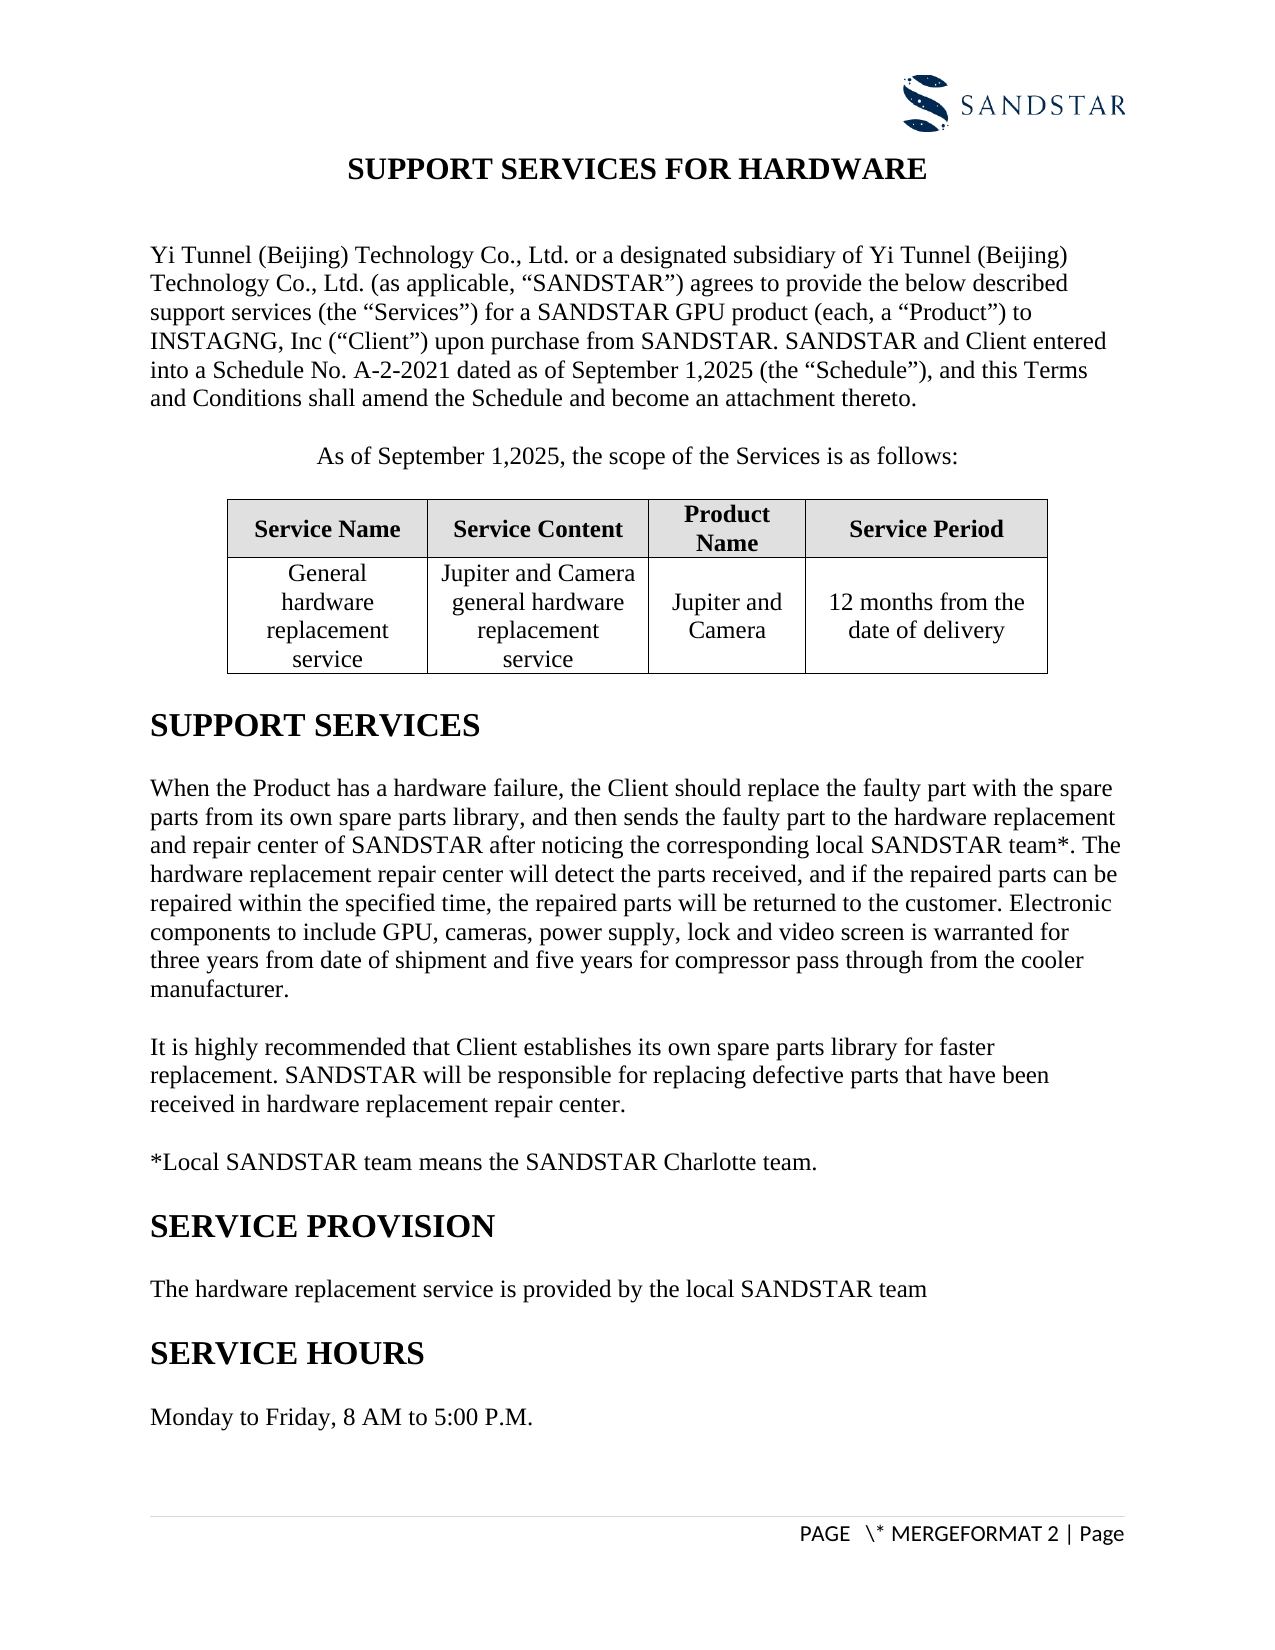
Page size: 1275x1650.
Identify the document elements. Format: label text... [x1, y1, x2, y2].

table_header Product Name [649, 500, 805, 557]
text It is highly recommended that Client establishes its own spare parts library for faster replacement. SANDSTAR will be responsible for replacing defective parts that have been received in hardware replacement repair center. [150, 1032, 1125, 1118]
table_header Service Name [228, 500, 427, 557]
text *Local SANDSTAR team means the SANDSTAR Charlotte team. [150, 1147, 1125, 1175]
text As of September 1,2025, the scope of the Services is as follows: [150, 441, 1125, 470]
table_cell General hardware replacement service [228, 558, 427, 673]
text Yi Tunnel (Beijing) Technology Co., Ltd. or a designated subsidiary of Yi Tunnel (Beijing) Technology Co., Ltd. (as applicable, “SANDSTAR”) agrees to provide the below described support services (the “Services”) for a SANDSTAR GPU product (each, a “Product”) to INSTAGNG, Inc (“Client”) upon purchase from SANDSTAR. SANDSTAR and Client entered into a Schedule No. A-2-2021 dated as of September 1,2025 (the “Schedule”), and this Terms and Conditions shall amend the Schedule and become an attachment thereto. [150, 240, 1125, 412]
subtitle Service hours [150, 1334, 1125, 1372]
subtitle Service provision [150, 1206, 1125, 1244]
text The hardware replacement service is provided by the local SANDSTAR team [150, 1274, 1125, 1303]
picture [903, 75, 1125, 132]
table_cell Jupiter and Camera general hardware replacement service [428, 558, 648, 673]
table_cell 12 months from the date of delivery [806, 558, 1047, 673]
table_header Service Content [428, 500, 648, 557]
table_header Service Period [806, 500, 1047, 557]
text When the Product has a hardware failure, the Client should replace the faulty part with the spare parts from its own spare parts library, and then sends the faulty part to the hardware replacement and repair center of SANDSTAR after noticing the corresponding local SANDSTAR team*. The hardware replacement repair center will detect the parts received, and if the repaired parts can be repaired within the specified time, the repaired parts will be returned to the customer. Electronic components to include GPU, cameras, power supply, lock and video screen is warranted for three years from date of shipment and five years for compressor pass through from the cooler manufacturer. [150, 773, 1125, 1003]
table_cell Jupiter and Camera [649, 558, 805, 673]
subtitle SUPPORT SERVICES [150, 705, 1125, 743]
text SUPPORT SERVICES FOR HARDWARE [150, 150, 1125, 186]
text Monday to Friday, 8 AM to 5:00 P.M. [150, 1402, 1125, 1430]
